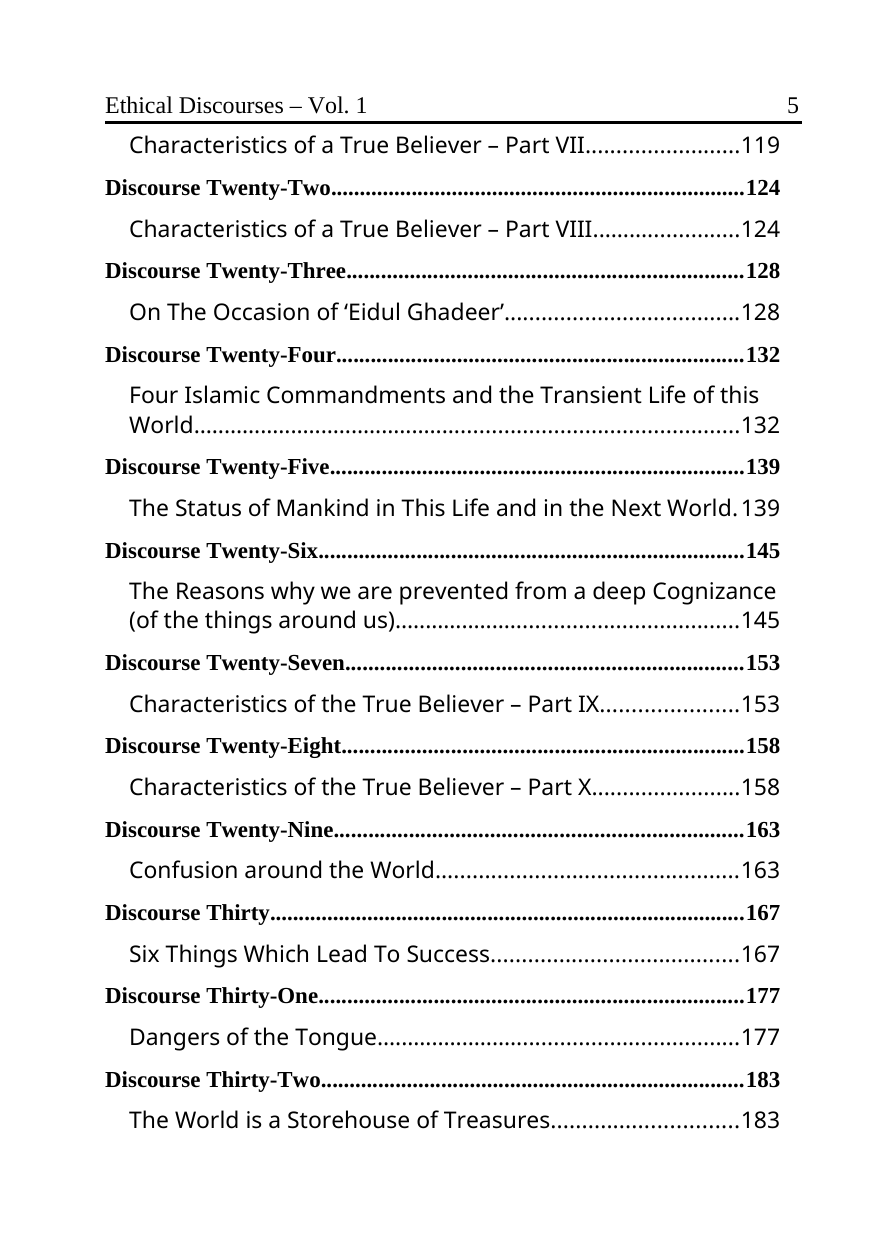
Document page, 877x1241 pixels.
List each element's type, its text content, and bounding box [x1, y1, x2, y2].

text Six Things Which Lead To Success 167 [129, 939, 802, 968]
text Discourse Thirty-One 177 [105, 981, 802, 1010]
text Discourse Twenty-Six 145 [105, 535, 802, 564]
text Characteristics of a True Believer – Part VII 119 [129, 131, 802, 160]
text Discourse Twenty-Three 128 [105, 256, 802, 285]
text Four Islamic Commandments and the Transient Life of this World 132 [129, 381, 802, 439]
text Discourse Twenty-Eight 158 [105, 731, 802, 760]
text Discourse Twenty-Five 139 [105, 451, 802, 481]
text Discourse Twenty-Nine 163 [105, 814, 802, 843]
text The Reasons why we are prevented from a deep Cognizance (of the things around us) 145 [129, 576, 802, 635]
text The World is a Storehouse of Treasures 183 [129, 1106, 802, 1135]
text Confusion around the World 163 [129, 856, 802, 885]
text Characteristics of the True Believer – Part IX 153 [129, 689, 802, 718]
text Characteristics of the True Believer – Part X 158 [129, 772, 802, 801]
text The Status of Mankind in This Life and in the Next World 139 [129, 493, 802, 522]
text Discourse Twenty-Two 124 [105, 172, 802, 201]
text Discourse Thirty 167 [105, 897, 802, 926]
text On The Occasion of ‘Eidul Ghadeer’ 128 [129, 297, 802, 326]
text Discourse Twenty-Four 132 [105, 339, 802, 368]
text Characteristics of a True Believer – Part VIII 124 [129, 214, 802, 243]
text Dangers of the Tongue 177 [129, 1022, 802, 1051]
text Discourse Twenty-Seven 153 [105, 647, 802, 676]
text Discourse Thirty-Two 183 [105, 1064, 802, 1093]
